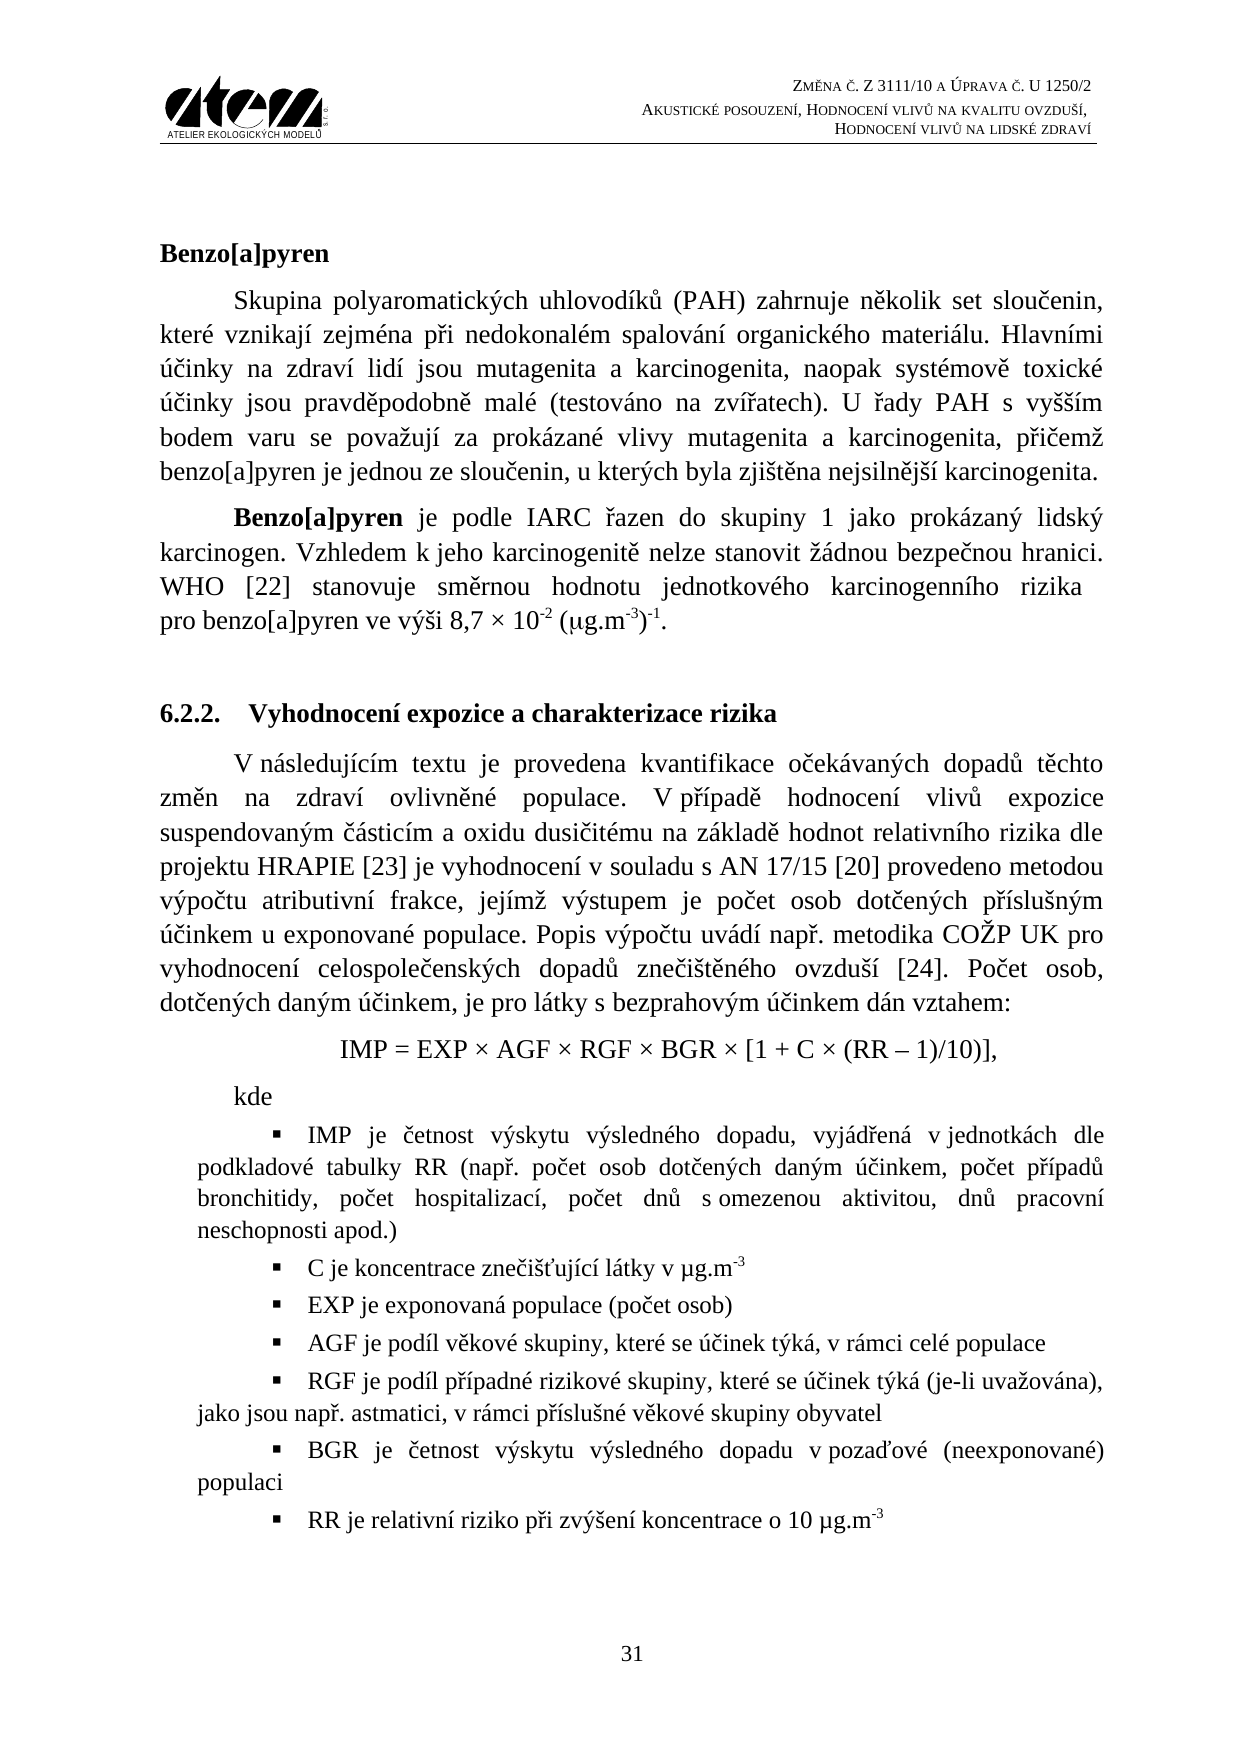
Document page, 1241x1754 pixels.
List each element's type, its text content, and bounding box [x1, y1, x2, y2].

list EXP je exponovaná populace (počet osob) [197, 1291, 1104, 1319]
text V následujícím textu je provedena kvantifikace očekávaných dopadů těchto změn na zdraví ovlivněné populace. V případě hodnocení vlivů expozice suspendovaným částicím a oxidu dusičitému na základě hodnot relativního rizika dle projektu HRAPIE [23] je vyhodnocení v souladu s AN 17/15 [20] provedeno metodou výpočtu atributivní frakce, jejímž výstupem je počet osob dotčených příslušným účinkem u exponované populace. Popis výpočtu uvádí např. metodika COŽP UK pro vyhodnocení celospolečenských dopadů znečištěného ovzduší [24]. Počet osob, dotčených daným účinkem, je pro látky s bezprahovým účinkem dán vztahem: [159, 747, 1104, 1018]
list IMP je četnost výskytu výsledného dopadu, vyjádřená v jednotkách dle podkladové tabulky RR (např. počet osob dotčených daným účinkem, počet případů bronchitidy, počet hospitalizací, počet dnů s omezenou aktivitou, dnů pracovní neschopnosti apod.) [197, 1120, 1104, 1244]
text kde [159, 1080, 1104, 1111]
list BGR je četnost výskytu výsledného dopadu v pozaďové (neexponované) populaci [197, 1436, 1104, 1496]
list RGF je podíl případné rizikové skupiny, které se účinek týká (je-li uvažována), jako jsou např. astmatici, v rámci příslušné věkové skupiny obyvatel [197, 1366, 1104, 1427]
text Benzo[a]pyren je podle IARC řazen do skupiny 1 jako prokázaný lidský karcinogen. Vzhledem k jeho karcinogenitě nelze stanovit žádnou bezpečnou hranici. WHO [22] stanovuje směrnou hodnotu jednotkového karcinogenního rizika pro benzo[a]pyren ve výši 8,7 × 10-2 (g.m-3)-1. [159, 502, 1104, 635]
list RR je relativní riziko při zvýšení koncentrace o 10 µg.m-3 [197, 1505, 1104, 1534]
text Skupina polyaromatických uhlovodíků (PAH) zahrnuje několik set sloučenin, které vznikají zejména při nedokonalém spalování organického materiálu. Hlavními účinky na zdraví lidí jsou mutagenita a karcinogenita, naopak systémově toxické účinky jsou pravděpodobně malé (testováno na zvířatech). U řady PAH s vyšším bodem varu se považují za prokázané vlivy mutagenita a karcinogenita, přičemž benzo[a]pyren je jednou ze sloučenin, u kterých byla zjištěna nejsilnější karcinogenita. [159, 284, 1104, 486]
text Benzo[a]pyren [159, 237, 1104, 268]
list AGF je podíl věkové skupiny, které se účinek týká, v rámci celé populace [197, 1328, 1104, 1357]
text IMP = EXP × AGF × RGF × BGR × [1 + C × (RR – 1)/10)], [159, 1033, 1104, 1064]
subtitle Vyhodnocení expozice a charakterizace rizika [159, 698, 1104, 729]
list C je koncentrace znečišťující látky v µg.m-3 [197, 1253, 1104, 1282]
